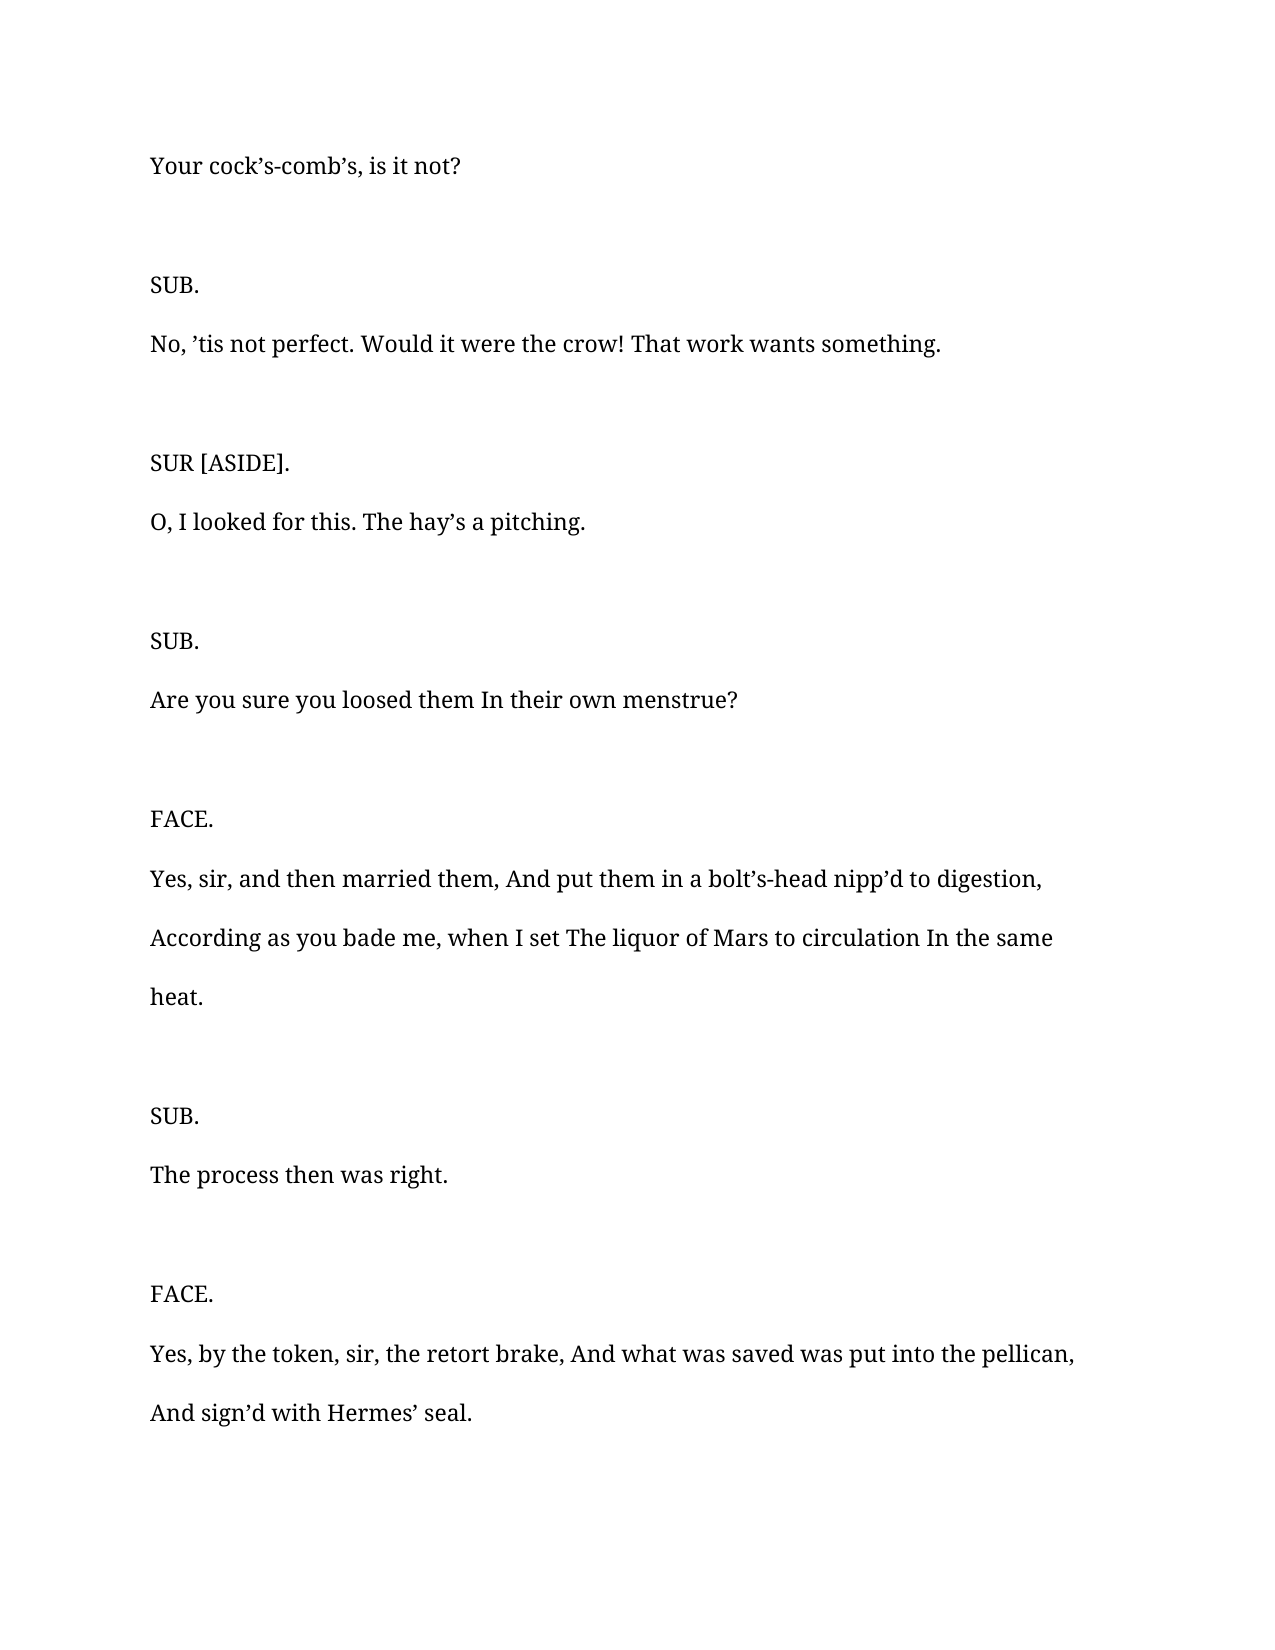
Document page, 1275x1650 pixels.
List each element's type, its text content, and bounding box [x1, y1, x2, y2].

text According as you bade me, when I set The liquor of Mars to circulation In the same [150, 922, 1125, 953]
text And sign’d with Hermes’ seal. [150, 1397, 1125, 1428]
text The process then was right. [150, 1159, 1125, 1191]
text No, ’tis not perfect. Would it were the crow! That work wants something. [150, 328, 1125, 359]
text FACE. [150, 803, 1125, 834]
text O, I looked for this. The hay’s a pitching. [150, 506, 1125, 537]
text Your cock’s-comb’s, is it not? [150, 150, 1125, 181]
text FACE. [150, 1278, 1125, 1309]
text SUB. [150, 625, 1125, 656]
text Are you sure you loosed them In their own menstrue? [150, 684, 1125, 716]
text SUB. [150, 1100, 1125, 1131]
text heat. [150, 981, 1125, 1012]
text SUB. [150, 269, 1125, 300]
text Yes, by the token, sir, the retort brake, And what was saved was put into the pellican, [150, 1337, 1125, 1369]
text SUR [ASIDE]. [150, 447, 1125, 478]
text Yes, sir, and then married them, And put them in a bolt’s-head nipp’d to digestion, [150, 862, 1125, 894]
